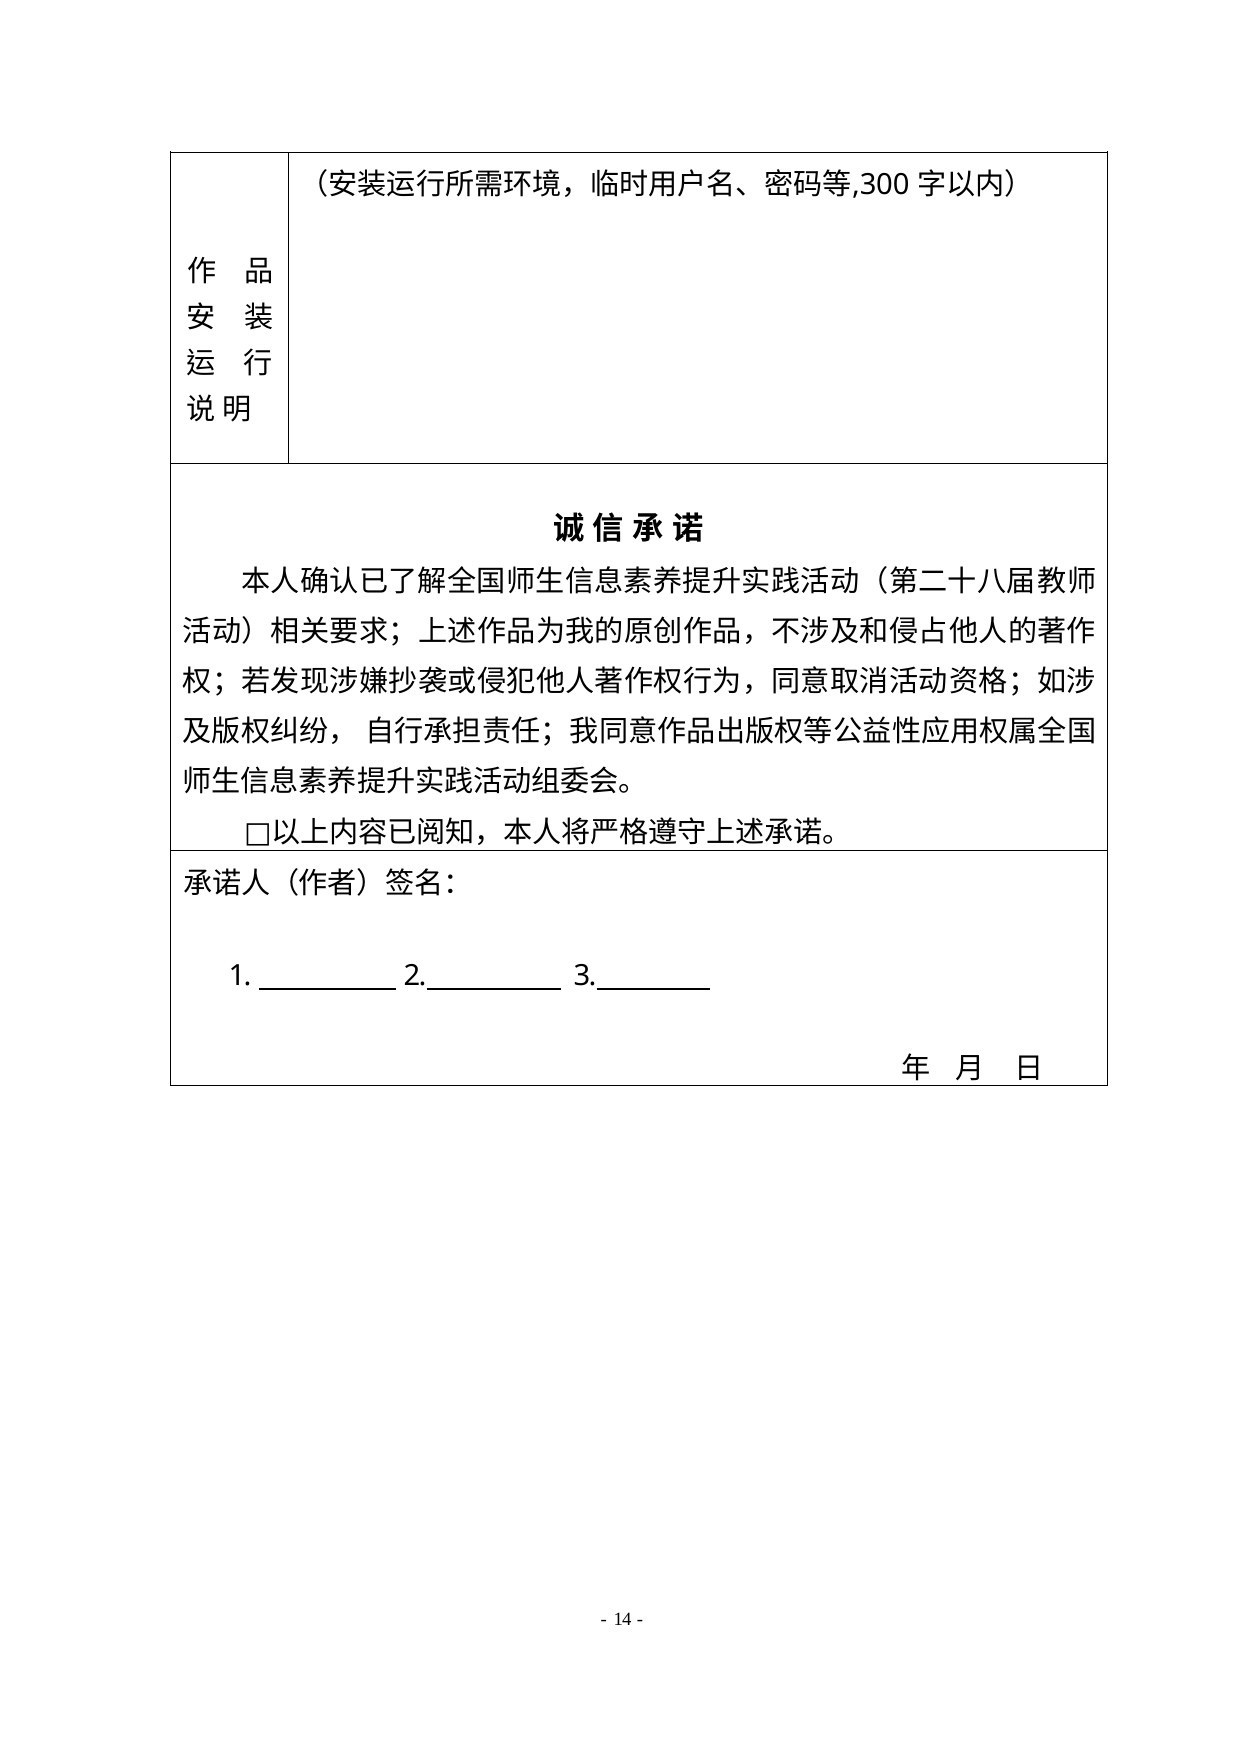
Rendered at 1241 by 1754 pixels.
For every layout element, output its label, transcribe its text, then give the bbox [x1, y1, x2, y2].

table_header （安装运行所需环境，临时用户名、密码等,300 字以内） [289, 153, 1107, 463]
table_cell 诚 信 承 诺 本人确认已了解全国师生信息素养提升实践活动（第二十八届教师 活动）相关要求；上述作品为我的原创作品，不涉及和侵占他人的著作 权；若发现涉嫌抄袭或侵犯他人著作权行为，同意取消活动资格；如涉 及版权纠纷， 自行承担责任；我同意作品出版权等公益性应用权属全国 师生信息素养提升实践活动组委会。 □以上内容已阅知，本人将严格遵守上述承诺。 [171, 464, 1107, 850]
table_header 作品安 装运行 说明 [171, 153, 288, 463]
table_cell 承诺人（作者）签名： 1. 2. 3. 年 月 日 [171, 851, 1107, 1085]
